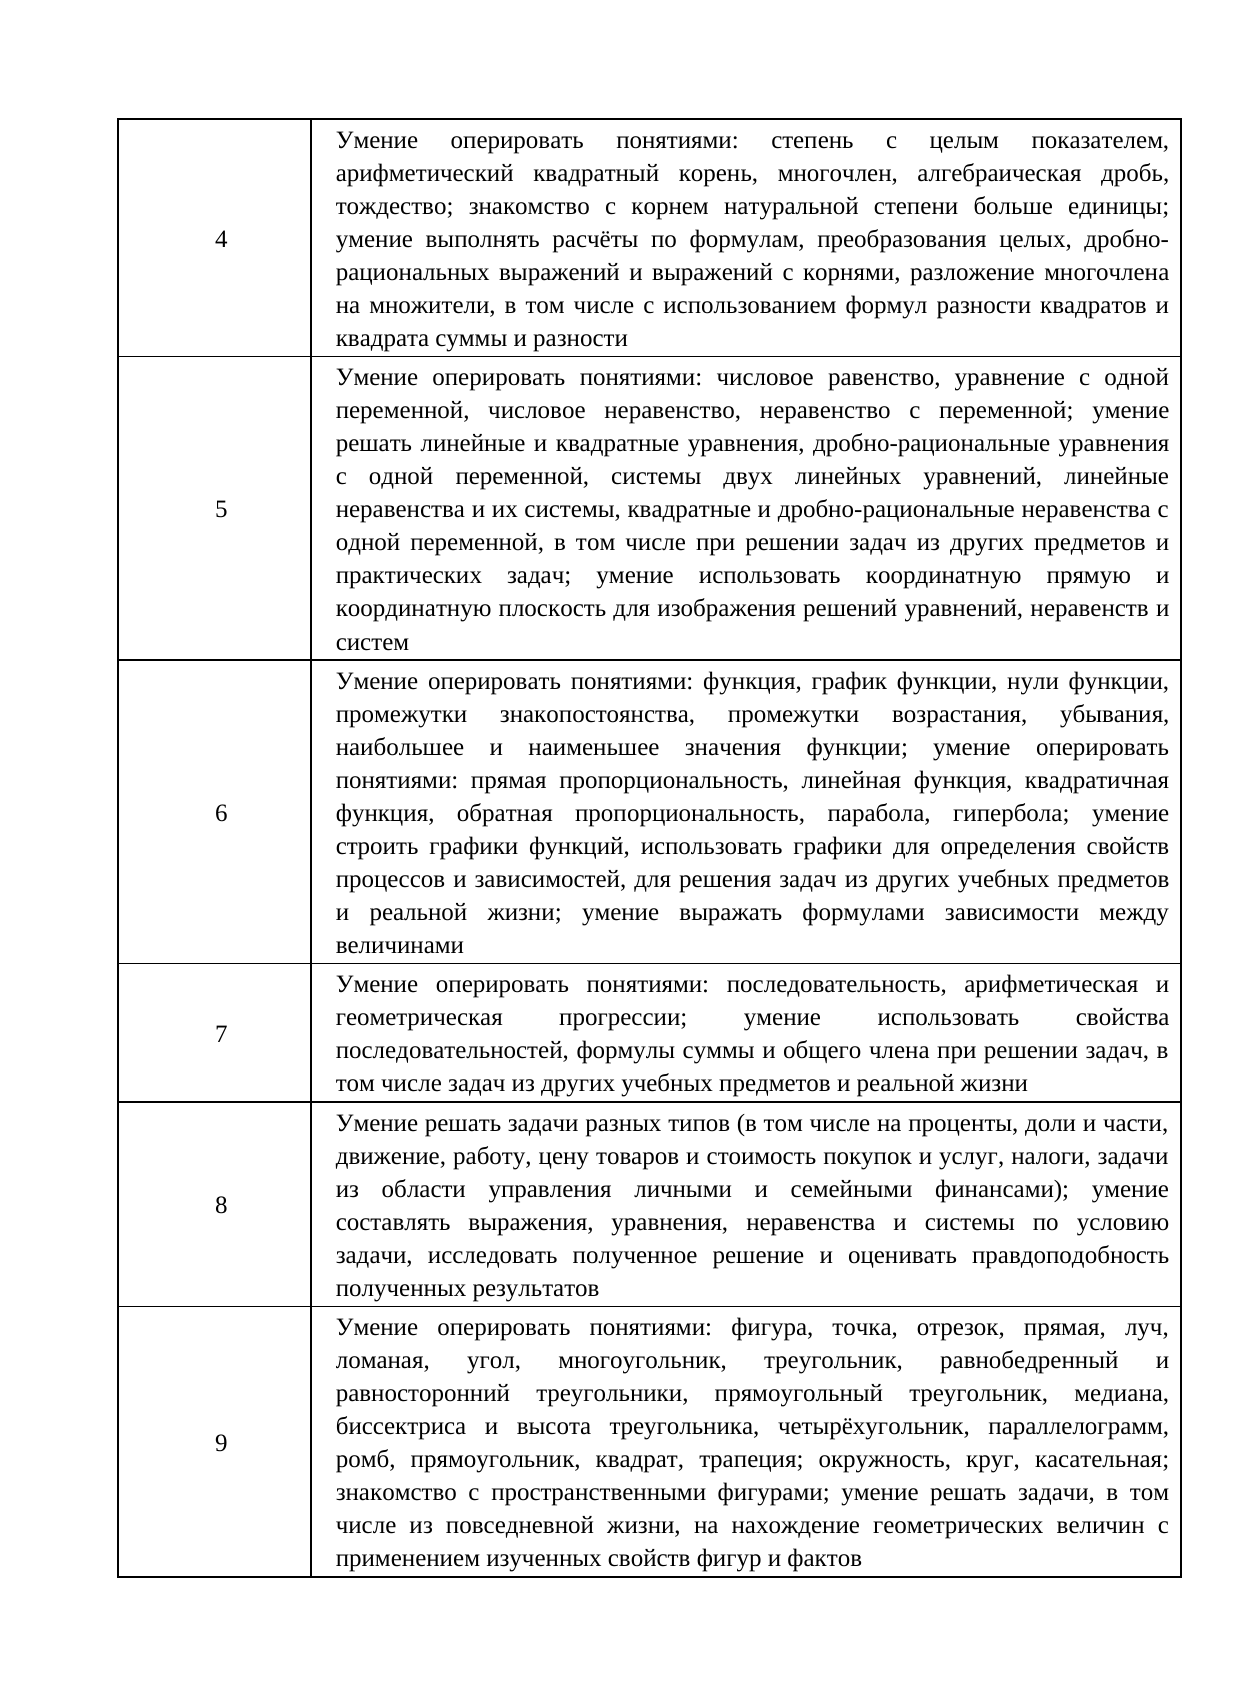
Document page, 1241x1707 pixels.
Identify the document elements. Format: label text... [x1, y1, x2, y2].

table_cell Умение оперировать понятиями: последовательность, арифметическая и геометрическая прогрессии; умение использовать свойства последовательностей, формулы суммы и общего члена при решении задач, в том числе задач из других учебных предметов и реальной жизни [312, 964, 1180, 1101]
table_cell 8 [119, 1103, 310, 1306]
table_cell 7 [119, 964, 310, 1101]
table_cell Умение оперировать понятиями: функция, график функции, нули функции, промежутки знакопостоянства, промежутки возрастания, убывания, наибольшее и наименьшее значения функции; умение оперировать понятиями: прямая пропорциональность, линейная функция, квадратичная функция, обратная пропорциональность, парабола, гипербола; умение строить графики функций, использовать графики для определения свойств процессов и зависимостей, для решения задач из других учебных предметов и реальной жизни; умение выражать формулами зависимости между величинами [312, 661, 1180, 963]
table_cell 6 [119, 661, 310, 963]
table_cell Умение оперировать понятиями: фигура, точка, отрезок, прямая, луч, ломаная, угол, многоугольник, треугольник, равнобедренный и равносторонний треугольники, прямоугольный треугольник, медиана, биссектриса и высота треугольника, четырёхугольник, параллелограмм, ромб, прямоугольник, квадрат, трапеция; окружность, круг, касательная; знакомство с пространственными фигурами; умение решать задачи, в том числе из повседневной жизни, на нахождение геометрических величин с применением изученных свойств фигур и фактов [312, 1307, 1180, 1576]
table_cell 5 [119, 357, 310, 659]
table_cell 4 [119, 120, 310, 356]
table_cell 9 [119, 1307, 310, 1576]
table_cell Умение оперировать понятиями: числовое равенство, уравнение с одной переменной, числовое неравенство, неравенство с переменной; умение решать линейные и квадратные уравнения, дробно-рациональные уравнения с одной переменной, системы двух линейных уравнений, линейные неравенства и их системы, квадратные и дробно-рациональные неравенства с одной переменной, в том числе при решении задач из других предметов и практических задач; умение использовать координатную прямую и координатную плоскость для изображения решений уравнений, неравенств и систем [312, 357, 1180, 659]
table_cell Умение решать задачи разных типов (в том числе на проценты, доли и части, движение, работу, цену товаров и стоимость покупок и услуг, налоги, задачи из области управления личными и семейными финансами); умение составлять выражения, уравнения, неравенства и системы по условию задачи, исследовать полученное решение и оценивать правдоподобность полученных результатов [312, 1103, 1180, 1306]
table_cell Умение оперировать понятиями: степень с целым показателем, арифметический квадратный корень, многочлен, алгебраическая дробь, тождество; знакомство с корнем натуральной степени больше единицы; умение выполнять расчёты по формулам, преобразования целых, дробно-рациональных выражений и выражений с корнями, разложение многочлена на множители, в том числе с использованием формул разности квадратов и квадрата суммы и разности [312, 120, 1180, 356]
